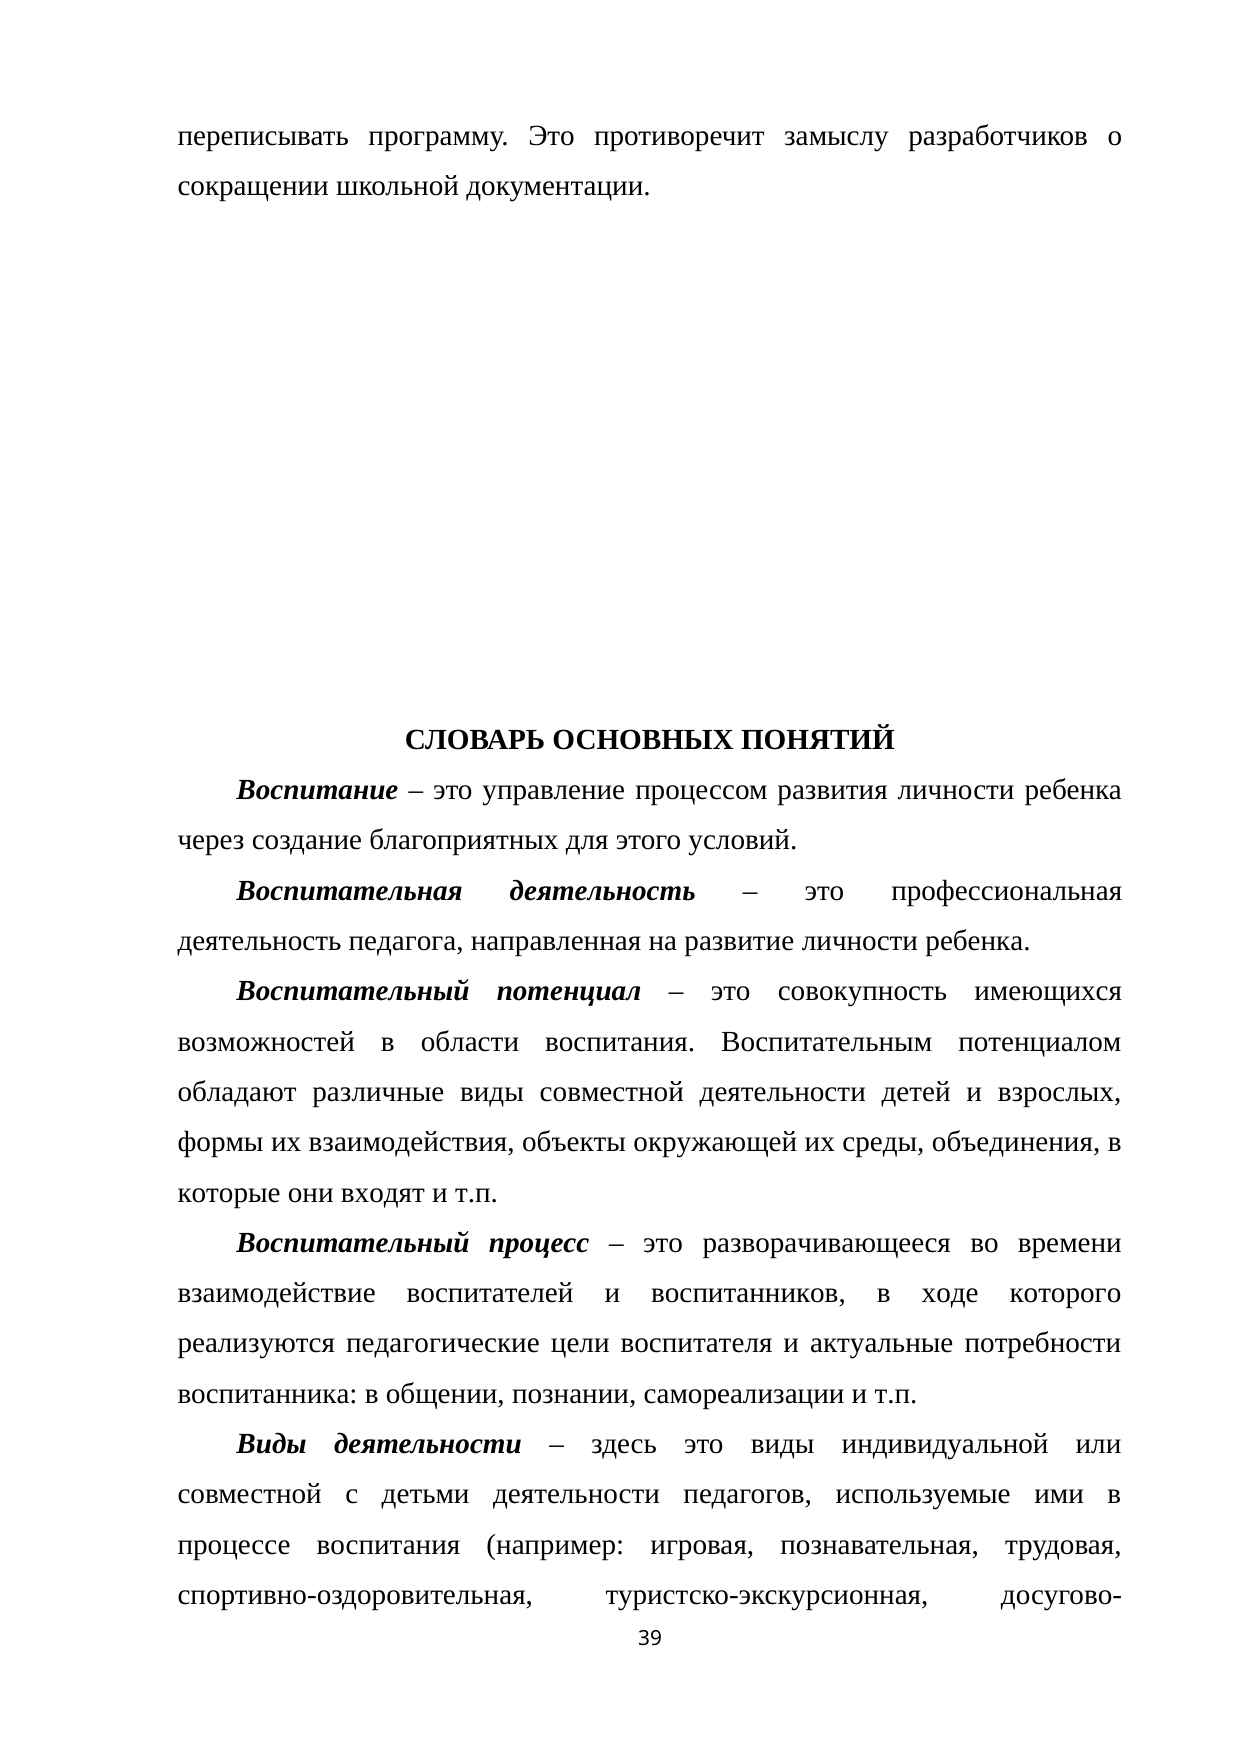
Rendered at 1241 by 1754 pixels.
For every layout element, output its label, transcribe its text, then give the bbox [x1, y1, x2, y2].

text Воспитательная деятельность – это профессиональная деятельность педагога, направленная на развитие личности ребенка. [177, 873, 1122, 957]
text Воспитательный потенциал – это совокупность имеющихся возможностей в области воспитания. Воспитательным потенциалом обладают различные виды совместной деятельности детей и взрослых, формы их взаимодействия, объекты окружающей их среды, объединения, в которые они входят и т.п. [177, 973, 1122, 1208]
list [177, 118, 1122, 202]
list Воспитание – это управление процессом развития личности ребенка через создание благоприятных для этого условий. [177, 772, 1122, 856]
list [177, 1426, 1122, 1611]
text Воспитательный процесс – это разворачивающееся во времени взаимодействие воспитателей и воспитанников, в ходе которого реализуются педагогические цели воспитателя и актуальные потребности воспитанника: в общении, познании, самореализации и т.п. [177, 1225, 1122, 1409]
list СЛОВАРЬ ОСНОВНЫХ ПОНЯТИЙ [177, 722, 1122, 755]
